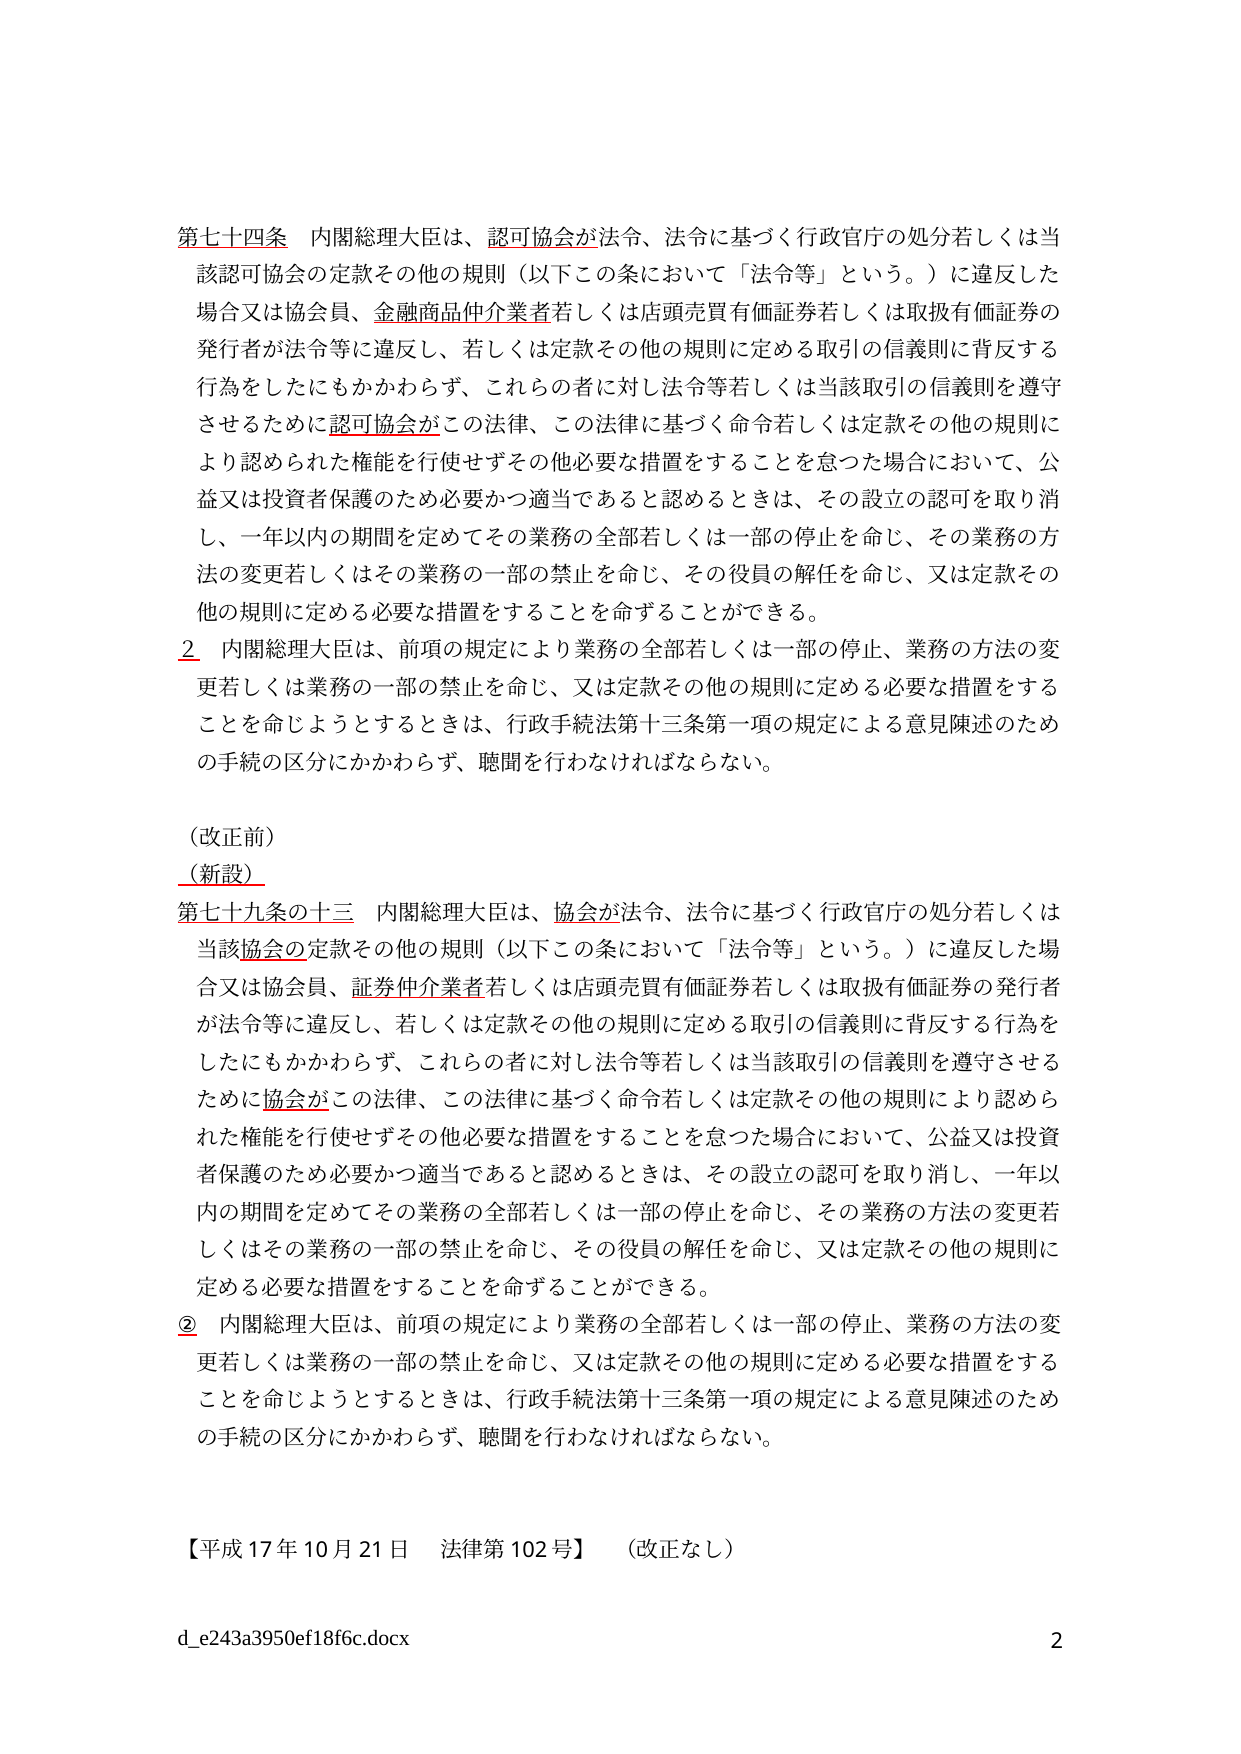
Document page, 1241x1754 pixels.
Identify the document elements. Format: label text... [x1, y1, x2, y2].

text ２ 内閣総理大臣は、前項の規定により業務の全部若しくは一部の停止、業務の方法の変更若しくは業務の一部の禁止を命じ、又は定款その他の規則に定める必要な措置をすることを命じようとするときは、行政手続法第十三条第一項の規定による意見陳述のための手続の区分にかかわらず、聴聞を行わなければならない。 [177, 629, 1063, 779]
text ② 内閣総理大臣は、前項の規定により業務の全部若しくは一部の停止、業務の方法の変更若しくは業務の一部の禁止を命じ、又は定款その他の規則に定める必要な措置をすることを命じようとするときは、行政手続法第十三条第一項の規定による意見陳述のための手続の区分にかかわらず、聴聞を行わなければならない。 [177, 1304, 1063, 1454]
text （新設） [177, 854, 1063, 892]
text 【平成17年10月21日 法律第102号】 （改正なし） [177, 1529, 1063, 1567]
text 第七十九条の十三 内閣総理大臣は、協会が法令、法令に基づく行政官庁の処分若しくは当該協会の定款その他の規則（以下この条において「法令等」という。）に違反した場合又は協会員、証券仲介業者若しくは店頭売買有価証券若しくは取扱有価証券の発行者が法令等に違反し、若しくは定款その他の規則に定める取引の信義則に背反する行為をしたにもかかわらず、これらの者に対し法令等若しくは当該取引の信義則を遵守させるために協会がこの法律、この法律に基づく命令若しくは定款その他の規則により認められた権能を行使せずその他必要な措置をすることを怠つた場合において、公益又は投資者保護のため必要かつ適当であると認めるときは、その設立の認可を取り消し、一年以内の期間を定めてその業務の全部若しくは一部の停止を命じ、その業務の方法の変更若しくはその業務の一部の禁止を命じ、その役員の解任を命じ、又は定款その他の規則に定める必要な措置をすることを命ずることができる。 [177, 892, 1063, 1304]
text 第七十四条 内閣総理大臣は、認可協会が法令、法令に基づく行政官庁の処分若しくは当該認可協会の定款その他の規則（以下この条において「法令等」という。）に違反した場合又は協会員、金融商品仲介業者若しくは店頭売買有価証券若しくは取扱有価証券の発行者が法令等に違反し、若しくは定款その他の規則に定める取引の信義則に背反する行為をしたにもかかわらず、これらの者に対し法令等若しくは当該取引の信義則を遵守させるために認可協会がこの法律、この法律に基づく命令若しくは定款その他の規則により認められた権能を行使せずその他必要な措置をすることを怠つた場合において、公益又は投資者保護のため必要かつ適当であると認めるときは、その設立の認可を取り消し、一年以内の期間を定めてその業務の全部若しくは一部の停止を命じ、その業務の方法の変更若しくはその業務の一部の禁止を命じ、その役員の解任を命じ、又は定款その他の規則に定める必要な措置をすることを命ずることができる。 [177, 217, 1063, 629]
text （改正前） [177, 817, 1063, 854]
